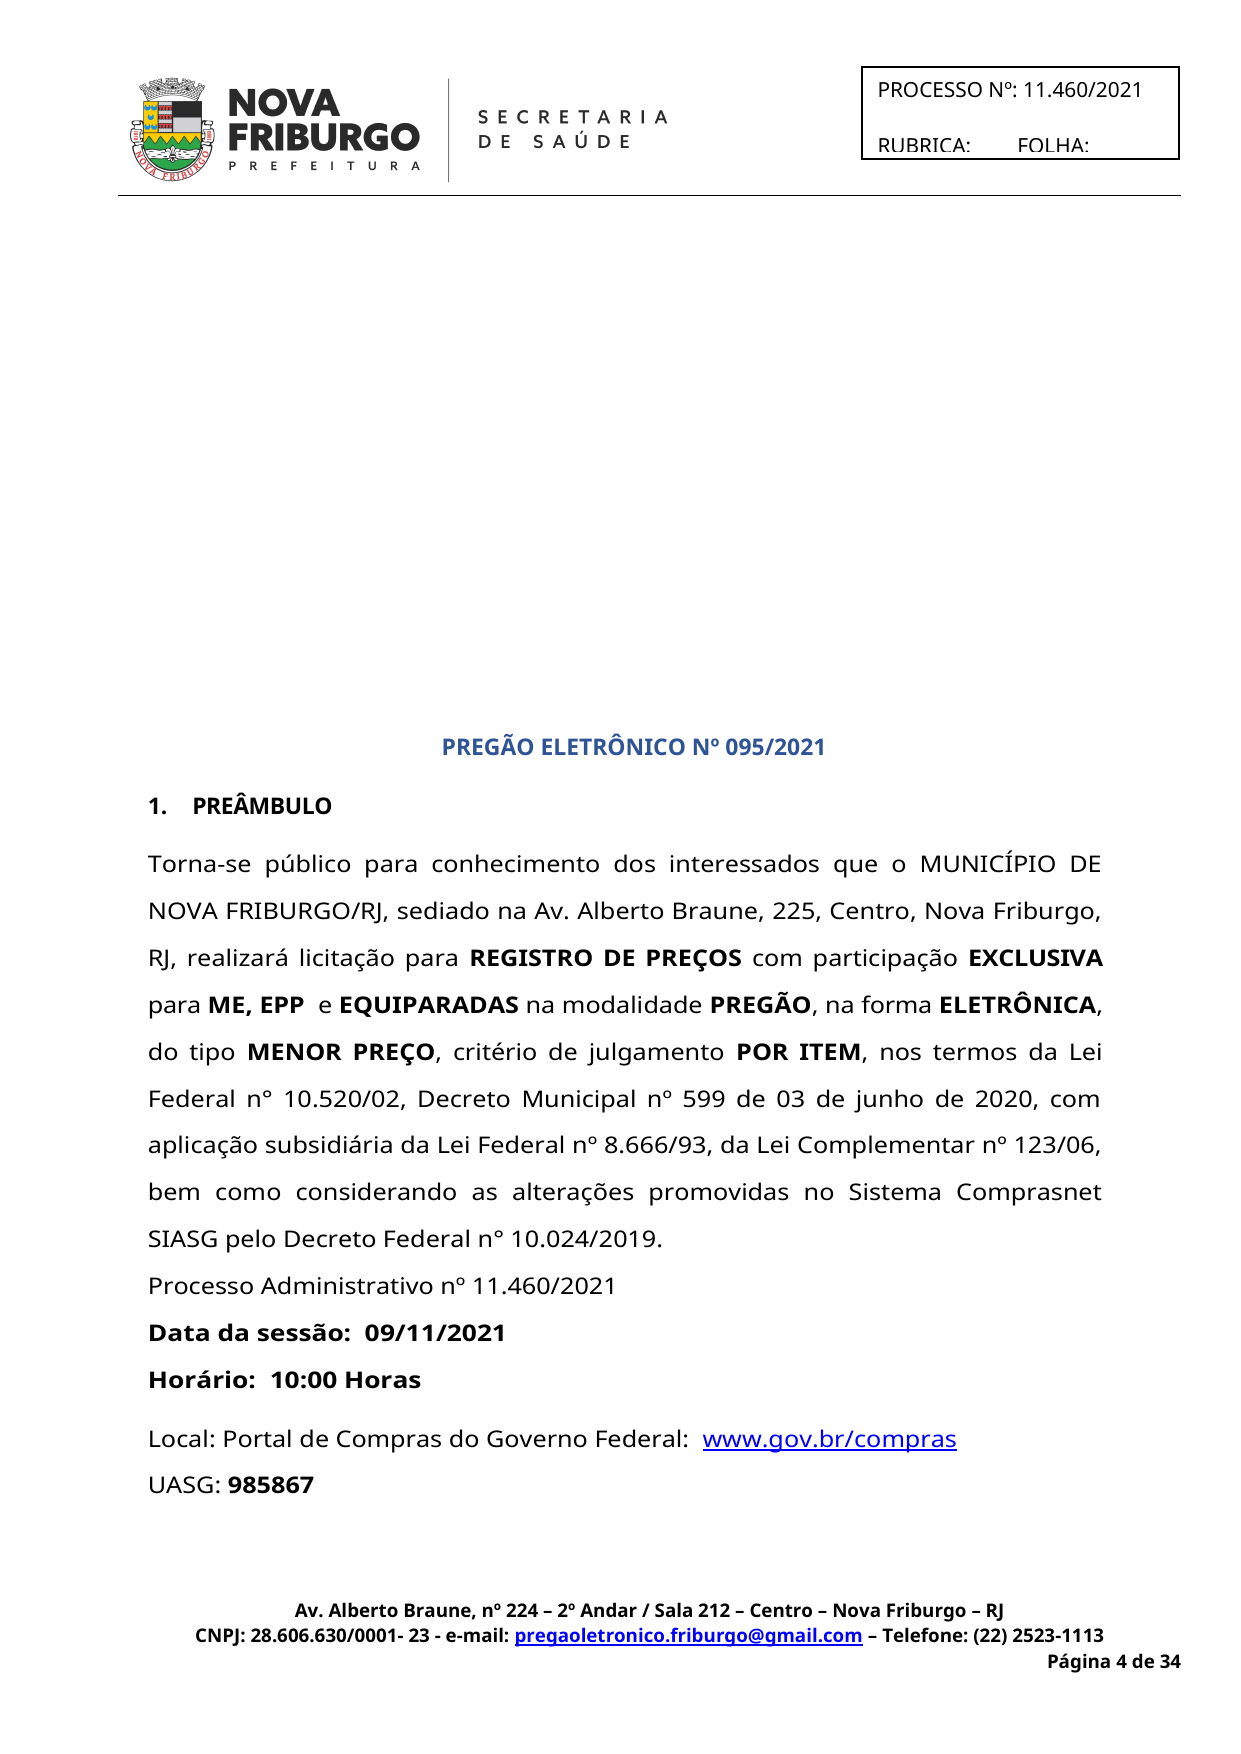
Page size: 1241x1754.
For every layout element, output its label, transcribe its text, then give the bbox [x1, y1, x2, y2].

text PREGÃO ELETRÔNICO Nº 095/2021 [441, 731, 1181, 762]
text UASG: 985867 [148, 1469, 1103, 1501]
picture [118, 68, 683, 194]
text Horário: 10:00 Horas [148, 1364, 1103, 1395]
text Torna-se público para conhecimento dos interessados que o MUNICÍPIO DE NOVA FRIBURGO/RJ, sediado na Av. Alberto Braune, 225, Centro, Nova Friburgo, RJ, realizará licitação para REGISTRO DE PREÇOS com participação EXCLUSIVA para ME, EPP e EQUIPARADAS na modalidade PREGÃO, na forma ELETRÔNICA, do tipo MENOR PREÇO, critério de julgamento POR ITEM, nos termos da Lei Federal n° 10.520/02, Decreto Municipal nº 599 de 03 de junho de 2020, com aplicação subsidiária da Lei Federal nº 8.666/93, da Lei Complementar nº 123/06, bem como considerando as alterações promovidas no Sistema Comprasnet SIASG pelo Decreto Federal n° 10.024/2019. [148, 848, 1103, 1254]
text Processo Administrativo nº 11.460/2021 [148, 1270, 1103, 1301]
text Local: Portal de Compras do Governo Federal: www.gov.br/compras [148, 1422, 1103, 1454]
text Data da sessão: 09/11/2021 [148, 1317, 1103, 1348]
subtitle PREÂMBULO [148, 789, 1103, 821]
